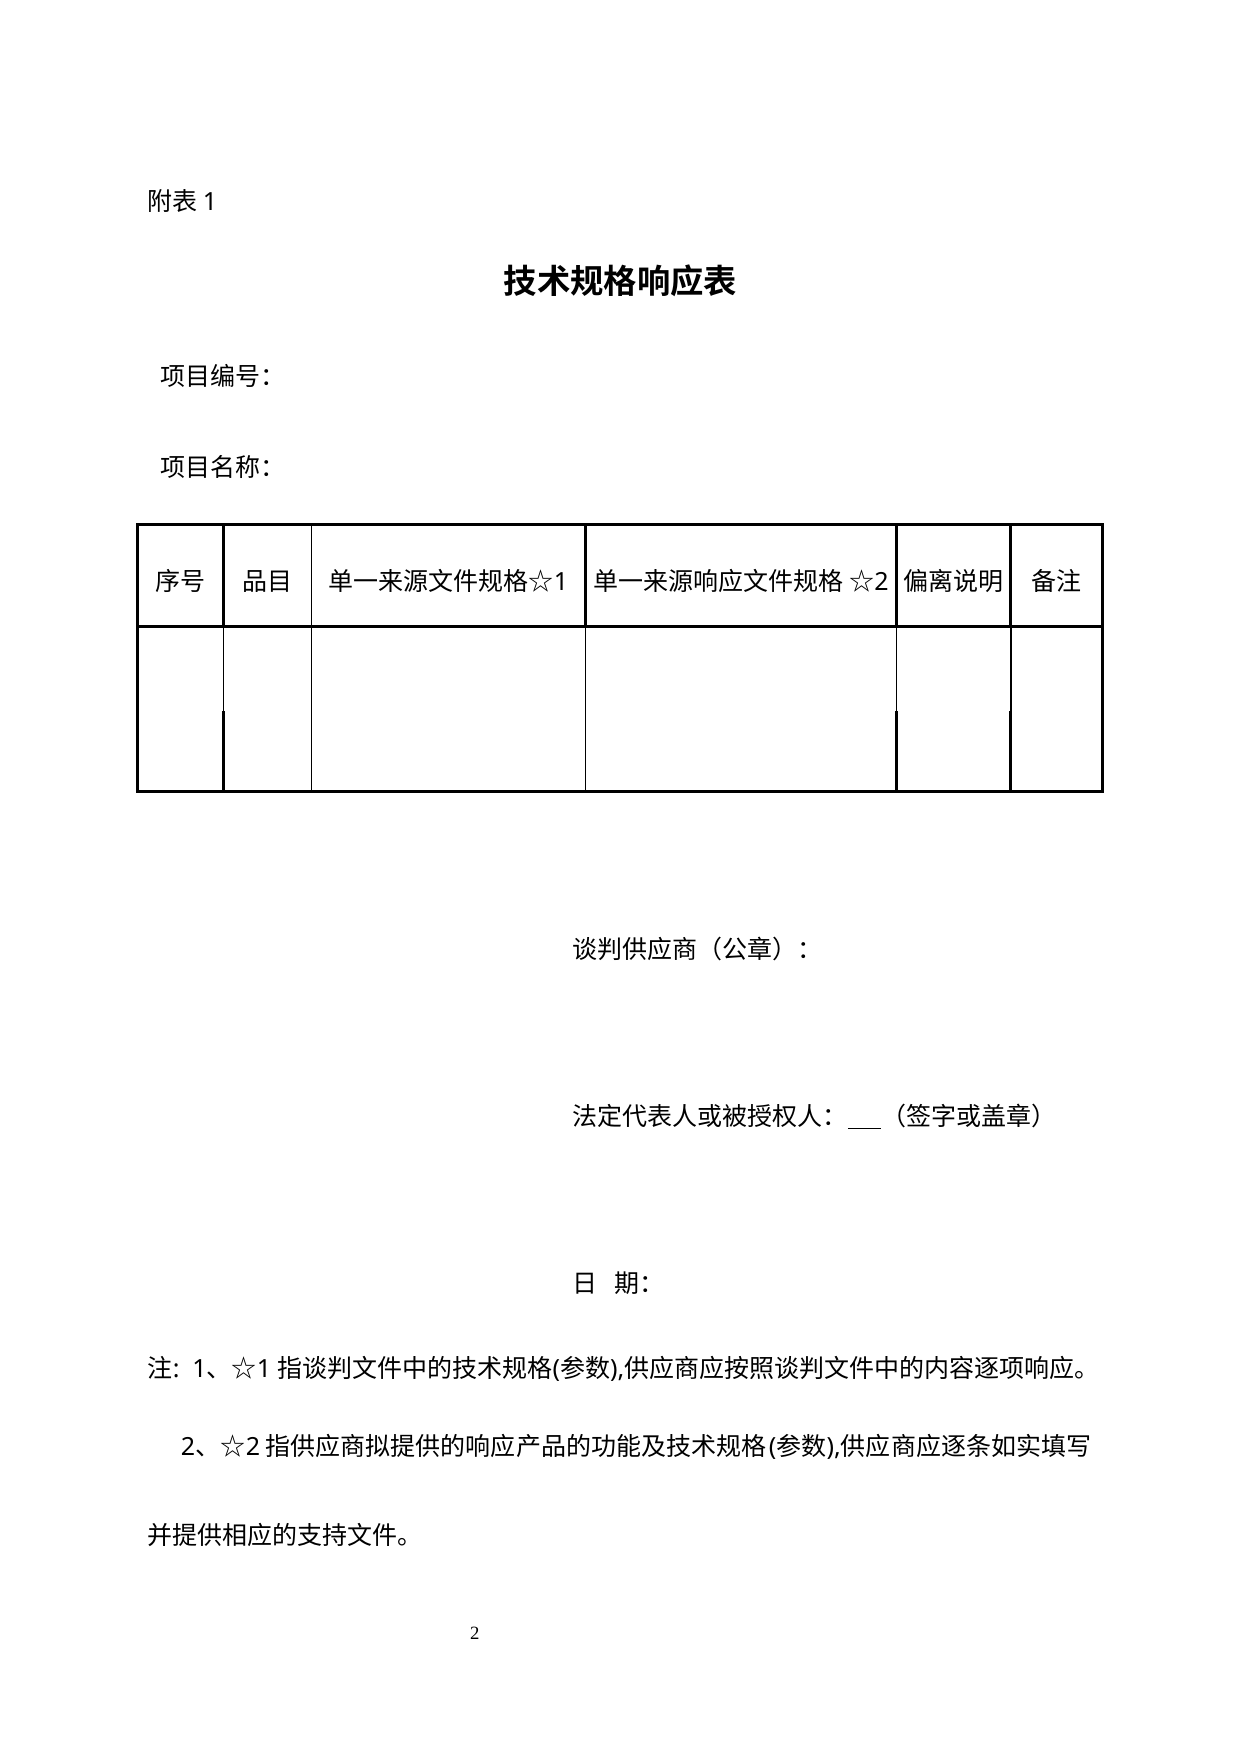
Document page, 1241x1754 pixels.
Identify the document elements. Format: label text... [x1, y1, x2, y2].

text 2、☆2指供应商拟提供的响应产品的功能及技术规格(参数),供应商应逐条如实填写并提供相应的支持文件。 [148, 1412, 1093, 1567]
table_cell [1012, 711, 1101, 790]
table_cell [225, 711, 311, 790]
table_header 偏离说明 [898, 526, 1009, 624]
text 项目编号： [148, 341, 1093, 407]
table_cell [897, 628, 1010, 711]
table_cell [139, 628, 223, 711]
text 项目名称： [148, 432, 1093, 498]
table_header 单一来源响应文件规格 ☆2 [587, 526, 895, 624]
text 法定代表人或被授权人： （签字或盖章） [148, 1082, 1093, 1148]
table_cell [586, 628, 896, 790]
table_cell [898, 711, 1009, 790]
text 谈判供应商（公章）： [148, 914, 1093, 981]
text 附表1 [148, 167, 1093, 233]
text 注: 1、☆1 指谈判文件中的技术规格(参数),供应商应按照谈判文件中的内容逐项响应。 [148, 1333, 1093, 1399]
text 技术规格响应表 [148, 246, 1093, 312]
table_header 序号 [139, 526, 222, 624]
table_cell [224, 628, 311, 711]
table_header 备注 [1012, 526, 1101, 624]
table_cell [312, 628, 585, 790]
text 日 期： [148, 1249, 1093, 1315]
table_cell [1012, 628, 1101, 711]
table_header 品目 [225, 526, 311, 624]
table_cell [139, 711, 222, 790]
table_header 单一来源文件规格☆1 [312, 526, 584, 624]
